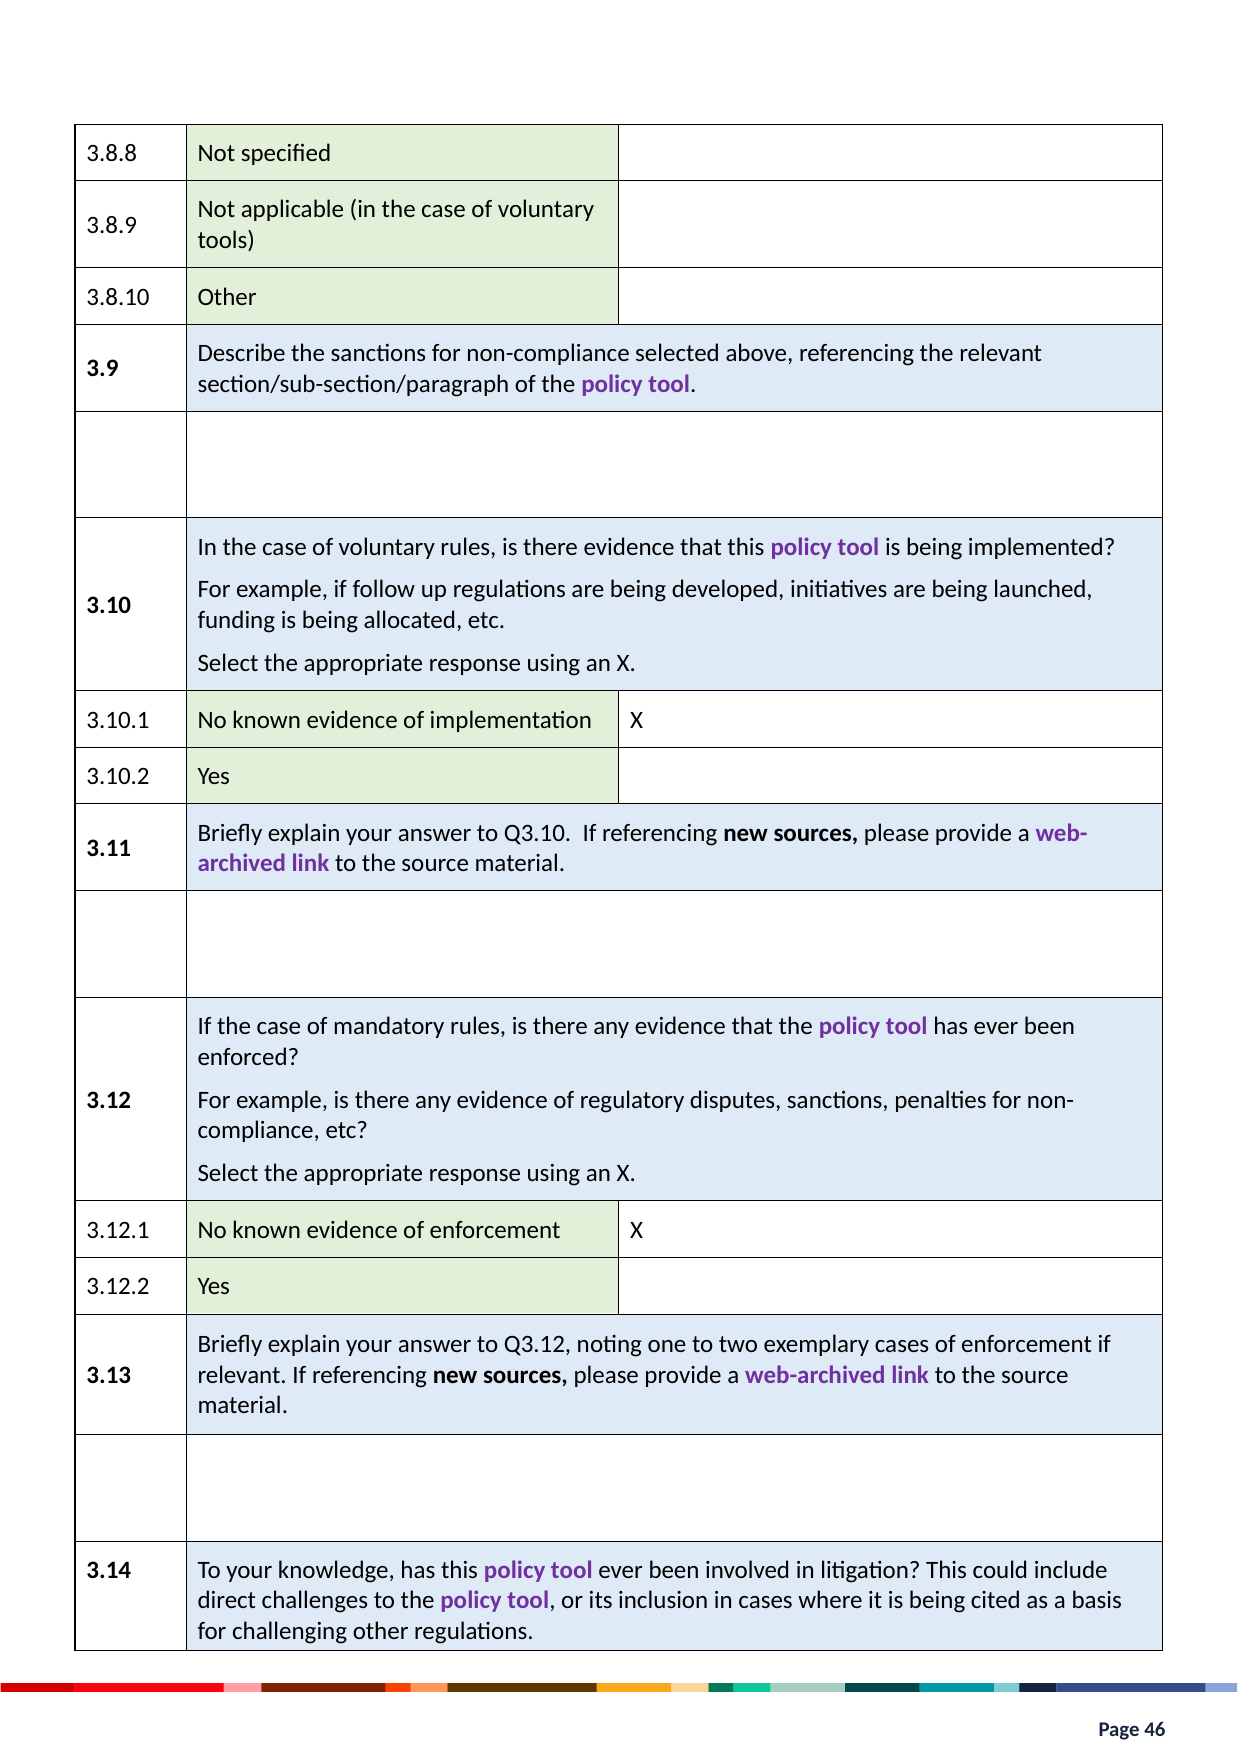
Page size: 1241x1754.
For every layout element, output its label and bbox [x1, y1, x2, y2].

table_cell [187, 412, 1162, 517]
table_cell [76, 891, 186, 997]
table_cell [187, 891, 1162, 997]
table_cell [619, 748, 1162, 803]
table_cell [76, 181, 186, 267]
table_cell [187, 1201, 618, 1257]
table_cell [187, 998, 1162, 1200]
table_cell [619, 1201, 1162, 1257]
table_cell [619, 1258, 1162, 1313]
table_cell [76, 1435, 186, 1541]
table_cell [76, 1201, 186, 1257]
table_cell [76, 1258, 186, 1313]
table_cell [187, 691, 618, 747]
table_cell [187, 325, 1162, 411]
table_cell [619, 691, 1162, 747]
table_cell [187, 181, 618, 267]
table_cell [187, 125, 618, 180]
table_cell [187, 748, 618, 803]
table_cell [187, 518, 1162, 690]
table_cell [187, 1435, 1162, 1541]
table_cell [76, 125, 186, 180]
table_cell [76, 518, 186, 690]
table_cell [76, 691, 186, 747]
picture [0, 1683, 1236, 1692]
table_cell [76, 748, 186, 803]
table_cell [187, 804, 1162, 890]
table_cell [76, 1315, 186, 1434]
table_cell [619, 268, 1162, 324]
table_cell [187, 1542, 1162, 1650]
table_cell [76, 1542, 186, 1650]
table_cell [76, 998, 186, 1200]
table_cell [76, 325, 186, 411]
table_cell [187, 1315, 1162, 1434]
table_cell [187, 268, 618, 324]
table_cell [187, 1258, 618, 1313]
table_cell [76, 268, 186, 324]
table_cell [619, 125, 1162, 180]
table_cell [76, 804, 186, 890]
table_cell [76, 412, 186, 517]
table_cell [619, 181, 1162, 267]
